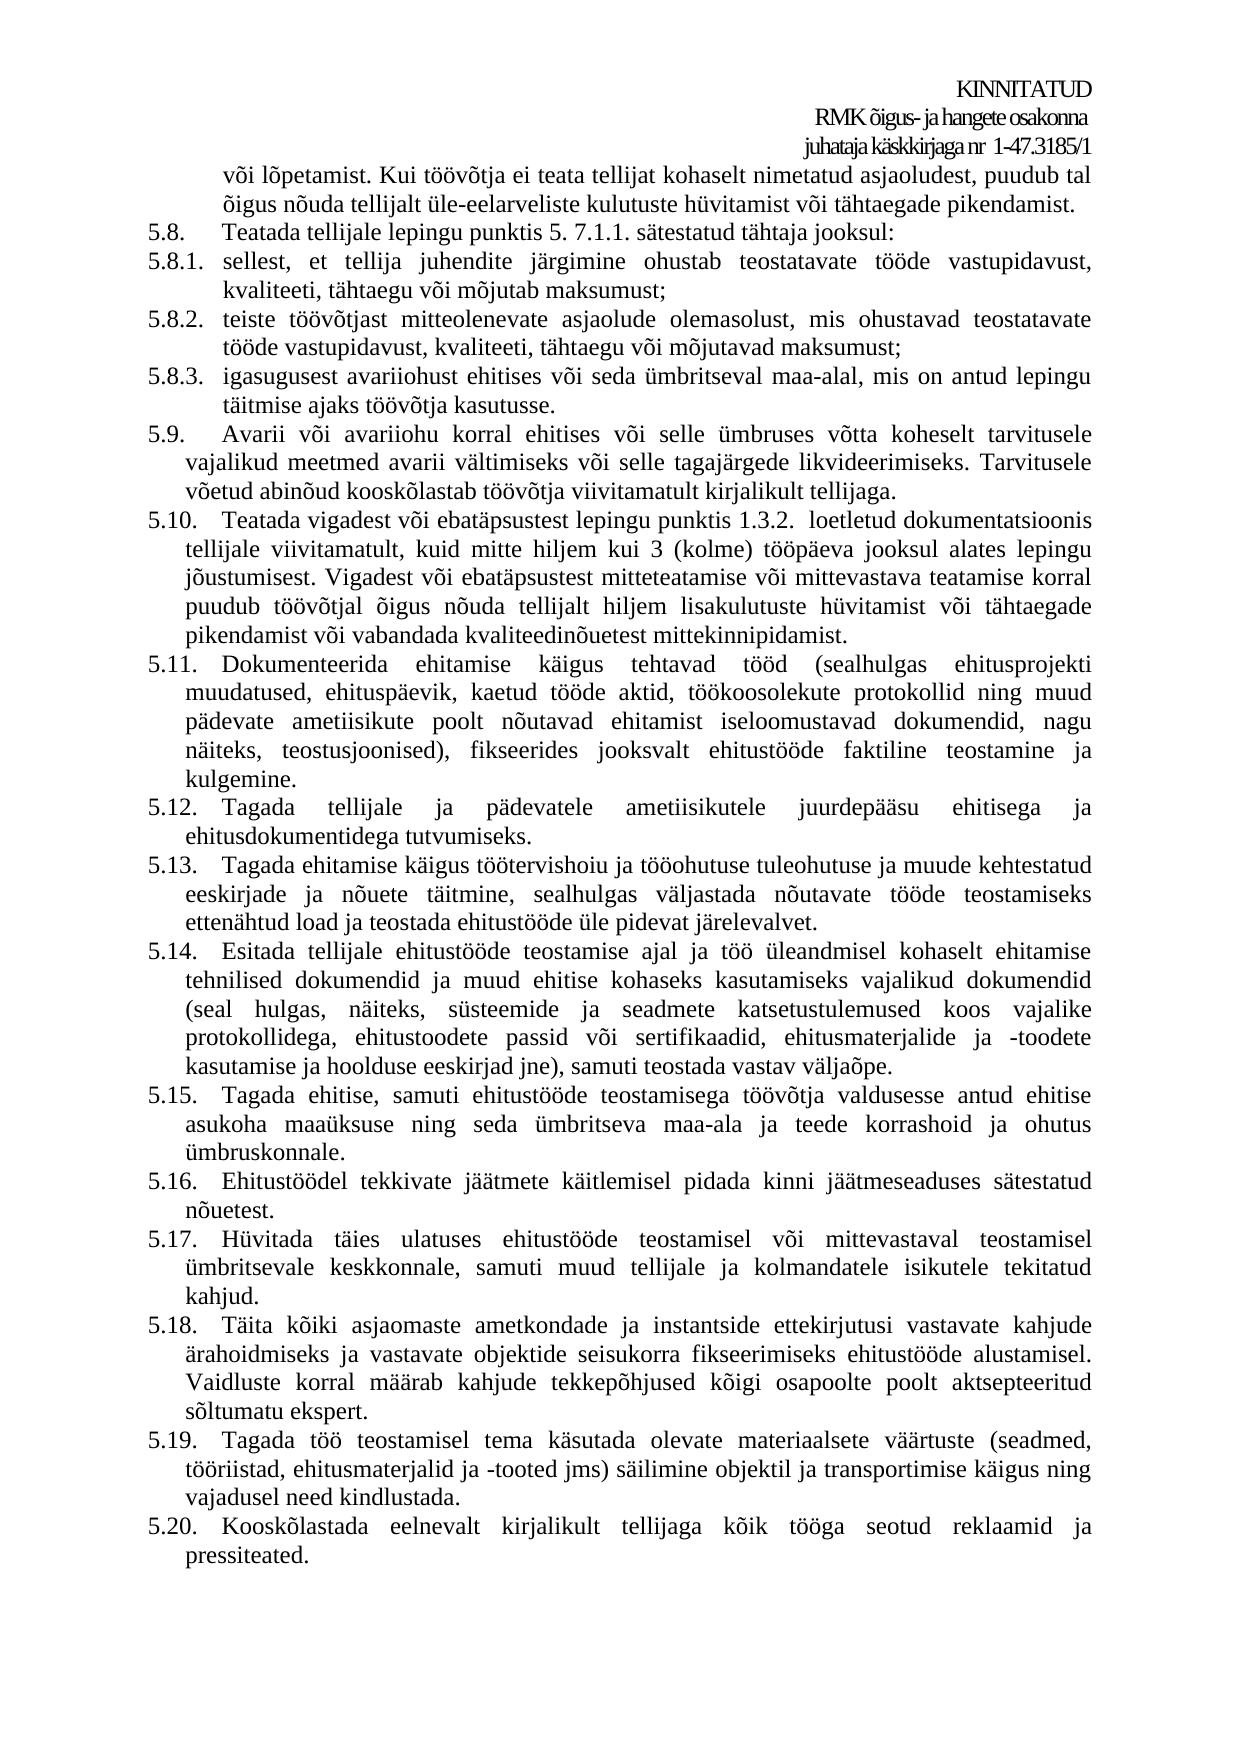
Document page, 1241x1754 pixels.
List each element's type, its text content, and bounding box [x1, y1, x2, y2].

list Tagada tellijale ja pädevatele ametiisikutele juurdepääsu ehitisega ja ehitusdokumentidega tutvumiseks. [148, 792, 1093, 850]
list Tagada töö teostamisel tema käsutada olevate materiaalsete väärtuste (seadmed, tööriistad, ehitusmaterjalid ja -tooted jms) säilimine objektil ja transportimise käigus ning vajadusel need kindlustada. [148, 1425, 1093, 1511]
list Hüvitada täies ulatuses ehitustööde teostamisel või mittevastaval teostamisel ümbritsevale keskkonnale, samuti muud tellijale ja kolmandatele isikutele tekitatud kahjud. [148, 1224, 1093, 1310]
list Ehitustöödel tekkivate jäätmete käitlemisel pidada kinni jäätmeseaduses sätestatud nõuetest. [148, 1166, 1093, 1224]
list teiste töövõtjast mitteolenevate asjaolude olemasolust, mis ohustavad teostatavate tööde vastupidavust, kvaliteeti, tähtaegu või mõjutavad maksumust; [148, 304, 1093, 361]
list Tagada ehitise, samuti ehitustööde teostamisega töövõtja valdusesse antud ehitise asukoha maaüksuse ning seda ümbritseva maa-ala ja teede korrashoid ja ohutus ümbruskonnale. [148, 1080, 1093, 1166]
list igasugusest avariiohust ehitises või seda ümbritseval maa-alal, mis on antud lepingu täitmise ajaks töövõtja kasutusse. [148, 361, 1093, 419]
list Avarii või avariiohu korral ehitises või selle ümbruses võtta koheselt tarvitusele vajalikud meetmed avarii vältimiseks või selle tagajärgede likvideerimiseks. Tarvitusele võetud abinõud kooskõlastab töövõtja viivitamatult kirjalikult tellijaga. [148, 419, 1093, 505]
list sellest, et tellija juhendite järgimine ohustab teostatavate tööde vastupidavust, kvaliteeti, tähtaegu või mõjutab maksumust; [148, 246, 1093, 304]
list Teatada vigadest või ebatäpsustest lepingu punktis 1.3.2. loetletud dokumentatsioonis tellijale viivitamatult, kuid mitte hiljem kui 3 (kolme) tööpäeva jooksul alates lepingu jõustumisest. Vigadest või ebatäpsustest mitteteatamise või mittevastava teatamise korral puudub töövõtjal õigus nõuda tellijalt hiljem lisakulutuste hüvitamist või tähtaegade pikendamist või vabandada kvaliteedinõuetest mittekinnipidamist. [148, 505, 1093, 649]
list Tagada ehitamise käigus töötervishoiu ja tööohutuse tuleohutuse ja muude kehtestatud eeskirjade ja nõuete täitmine, sealhulgas väljastada nõutavate tööde teostamiseks ettenähtud load ja teostada ehitustööde üle pidevat järelevalvet. [148, 850, 1093, 936]
list Dokumenteerida ehitamise käigus tehtavad tööd (sealhulgas ehitusprojekti muudatused, ehituspäevik, kaetud tööde aktid, töökoosolekute protokollid ning muud pädevate ametiisikute poolt nõutavad ehitamist iseloomustavad dokumendid, nagu näiteks, teostusjoonised), fikseerides jooksvalt ehitustööde faktiline teostamine ja kulgemine. [148, 649, 1093, 792]
list Kooskõlastada eelnevalt kirjalikult tellijaga kõik tööga seotud reklaamid ja pressiteated. [148, 1511, 1093, 1569]
list Esitada tellijale ehitustööde teostamise ajal ja töö üleandmisel kohaselt ehitamise tehnilised dokumendid ja muud ehitise kohaseks kasutamiseks vajalikud dokumendid (seal hulgas, näiteks, süsteemide ja seadmete katsetustulemused koos vajalike protokollidega, ehitustoodete passid või sertifikaadid, ehitusmaterjalide ja -toodete kasutamise ja hoolduse eeskirjad jne), samuti teostada vastav väljaõpe. [148, 936, 1093, 1080]
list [148, 160, 1093, 217]
list Täita kõiki asjaomaste ametkondade ja instantside ettekirjutusi vastavate kahjude ärahoidmiseks ja vastavate objektide seisukorra fikseerimiseks ehitustööde alustamisel. Vaidluste korral määrab kahjude tekkepõhjused kõigi osapoolte poolt aktsepteeritud sõltumatu ekspert. [148, 1310, 1093, 1425]
list Teatada tellijale lepingu punktis 5. 7.1.1. sätestatud tähtaja jooksul: [148, 217, 1093, 246]
